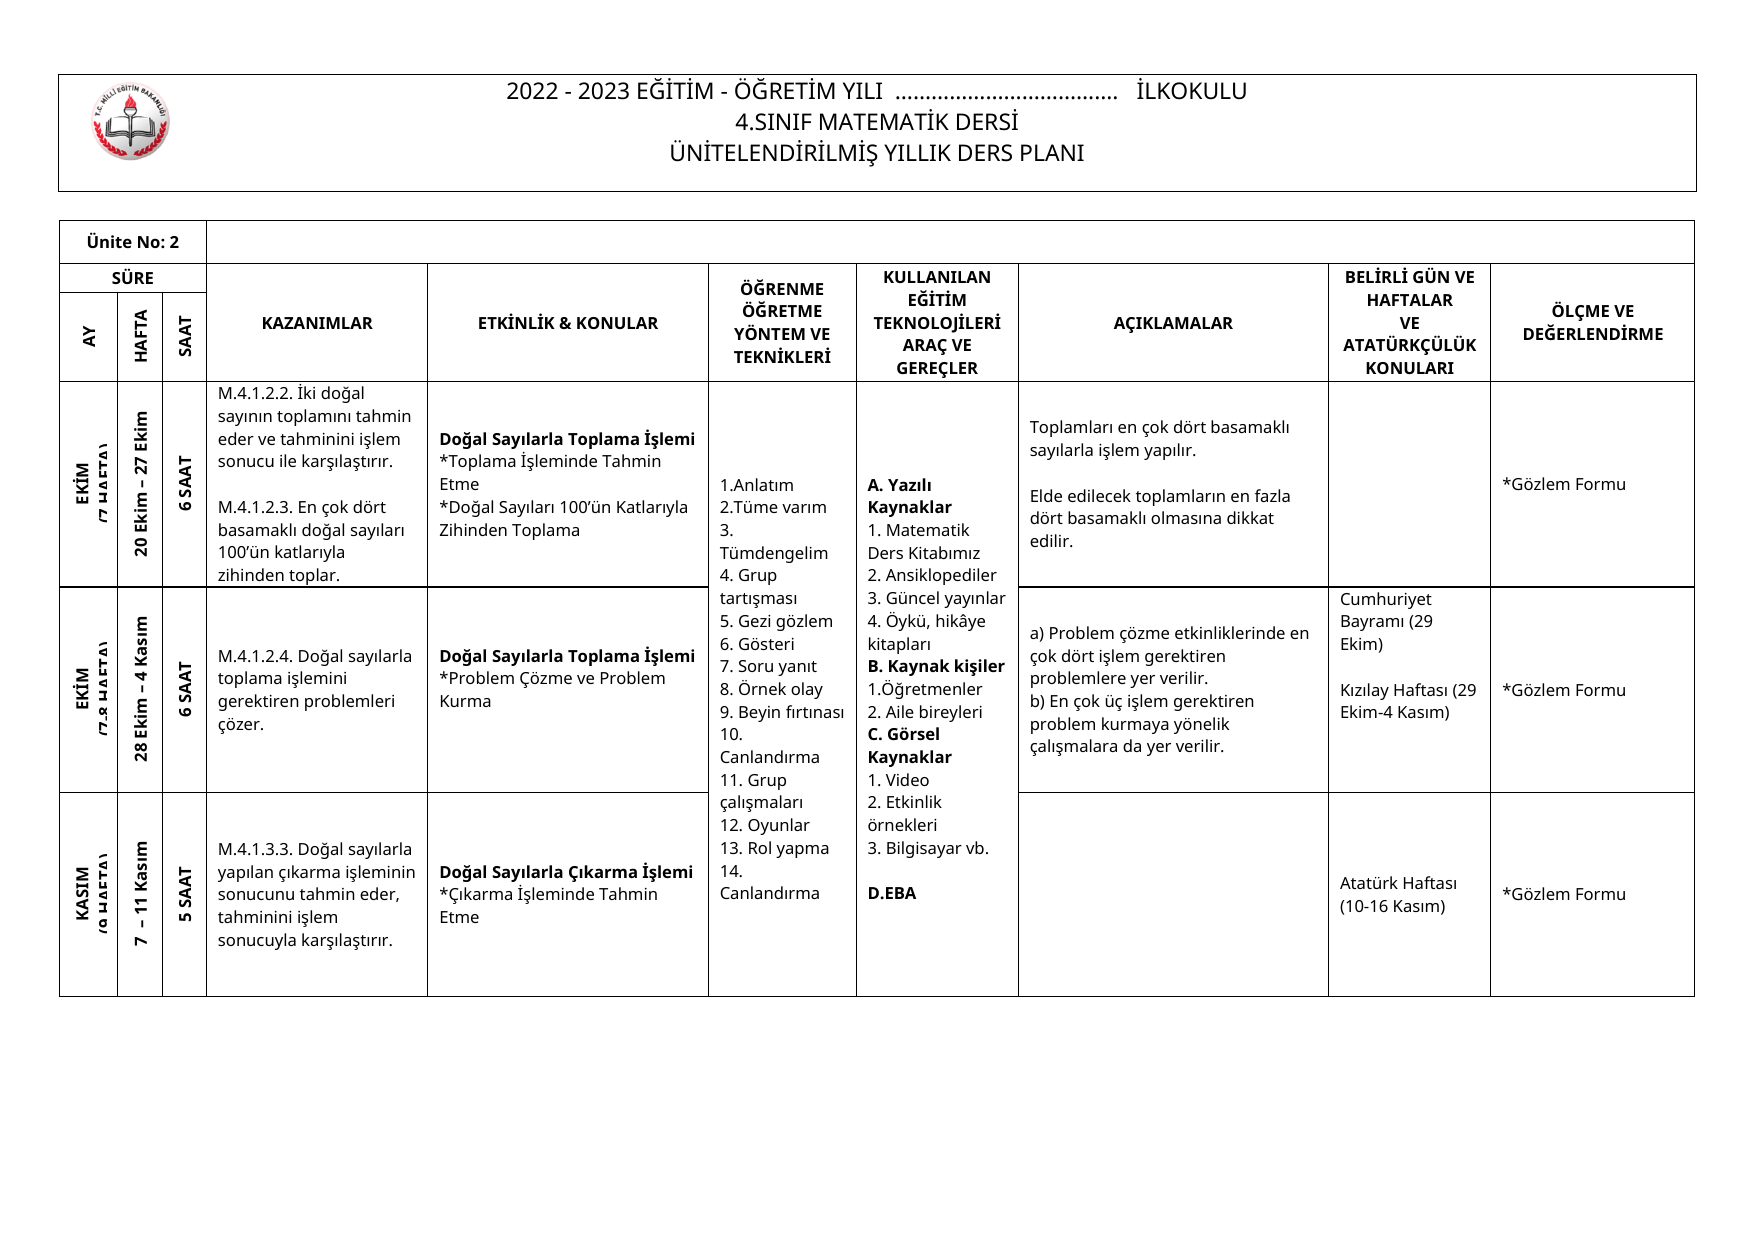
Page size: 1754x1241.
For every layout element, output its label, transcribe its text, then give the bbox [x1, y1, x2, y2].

table_header Ünite No: 2 [60, 221, 206, 263]
table_cell [1019, 793, 1328, 996]
table_cell ÖLÇME VE DEĞERLENDİRME [1491, 264, 1694, 381]
table_cell 6 SAAT [163, 588, 206, 792]
table_cell M.4.1.3.3. Doğal sayılarla yapılan çıkarma işleminin sonucunu tahmin eder, tahminini işlem sonucuyla karşılaştırır. [207, 793, 427, 996]
table_cell EKİM (7-8.HAFTA) [60, 588, 117, 792]
table_cell a) Problem çözme etkinliklerinde en çok dört işlem gerektiren problemlere yer verilir. b) En çok üç işlem gerektiren problem kurmaya yönelik çalışmalara da yer verilir. [1019, 588, 1328, 792]
table_cell *Gözlem Formu [1491, 793, 1694, 996]
table_cell A. Yazılı Kaynaklar 1. Matematik Ders Kitabımız 2. Ansiklopediler 3. Güncel yayınlar 4. Öykü, hikâye kitapları B. Kaynak kişiler 1.Öğretmenler 2. Aile bireyleri C. Görsel Kaynaklar 1. Video 2. Etkinlik örnekleri 3. Bilgisayar vb. D.EBA [857, 382, 1018, 996]
table_cell *Gözlem Formu [1491, 382, 1694, 586]
table_cell M.4.1.2.4. Doğal sayılarla toplama işlemini gerektiren problemleri çözer. [207, 588, 427, 792]
table_cell 7 – 11 Kasım [118, 793, 162, 996]
table_cell M.4.1.2.2. İki doğal sayının toplamını tahmin eder ve tahminini işlem sonucu ile karşılaştırır. M.4.1.2.3. En çok dört basamaklı doğal sayıları 100’ün katlarıyla zihinden toplar. [207, 382, 427, 586]
table_cell 5 SAAT [163, 793, 206, 996]
table_cell Atatürk Haftası (10-16 Kasım) [1329, 793, 1490, 996]
table_cell HAFTA [118, 293, 162, 381]
table_cell 20 Ekim – 27 Ekim [118, 382, 162, 586]
table_cell KULLANILAN EĞİTİM TEKNOLOJİLERİ ARAÇ VE GEREÇLER [857, 264, 1018, 381]
table_cell KASIM (9.HAFTA) [60, 793, 117, 996]
table_header [207, 221, 1694, 263]
table_cell Doğal Sayılarla Çıkarma İşlemi *Çıkarma İşleminde Tahmin Etme [428, 793, 708, 996]
table_cell AÇIKLAMALAR [1019, 264, 1328, 381]
table_cell 28 Ekim – 4 Kasım [118, 588, 162, 792]
table_cell Cumhuriyet Bayramı (29 Ekim) Kızılay Haftası (29 Ekim-4 Kasım) [1329, 588, 1490, 792]
table_cell [1329, 382, 1490, 586]
table_cell *Gözlem Formu [1491, 588, 1694, 792]
table_cell Doğal Sayılarla Toplama İşlemi *Problem Çözme ve Problem Kurma [428, 588, 708, 792]
table_cell 6 SAAT [163, 382, 206, 586]
table_cell Toplamları en çok dört basamaklı sayılarla işlem yapılır. Elde edilecek toplamların en fazla dört basamaklı olmasına dikkat edilir. [1019, 382, 1328, 586]
picture [85, 77, 175, 167]
table_cell Doğal Sayılarla Toplama İşlemi *Toplama İşleminde Tahmin Etme *Doğal Sayıları 100’ün Katlarıyla Zihinden Toplama [428, 382, 708, 586]
table_cell ÖĞRENME ÖĞRETME YÖNTEM VE TEKNİKLERİ [709, 264, 856, 381]
table_cell SÜRE [60, 264, 206, 292]
table_cell EKİM (7.HAFTA) [60, 382, 117, 586]
table_cell BELİRLİ GÜN VE HAFTALAR VE ATATÜRKÇÜLÜK KONULARI [1329, 264, 1490, 381]
table_cell 1.Anlatım 2.Tüme varım 3. Tümdengelim 4. Grup tartışması 5. Gezi gözlem 6. Gösteri 7. Soru yanıt 8. Örnek olay 9. Beyin fırtınası 10. Canlandırma 11. Grup çalışmaları 12. Oyunlar 13. Rol yapma 14. Canlandırma [709, 382, 856, 996]
table_cell SAAT [163, 293, 206, 381]
table_cell ETKİNLİK & KONULAR [428, 264, 708, 381]
table_cell AY [60, 293, 117, 381]
table_cell KAZANIMLAR [207, 264, 427, 381]
